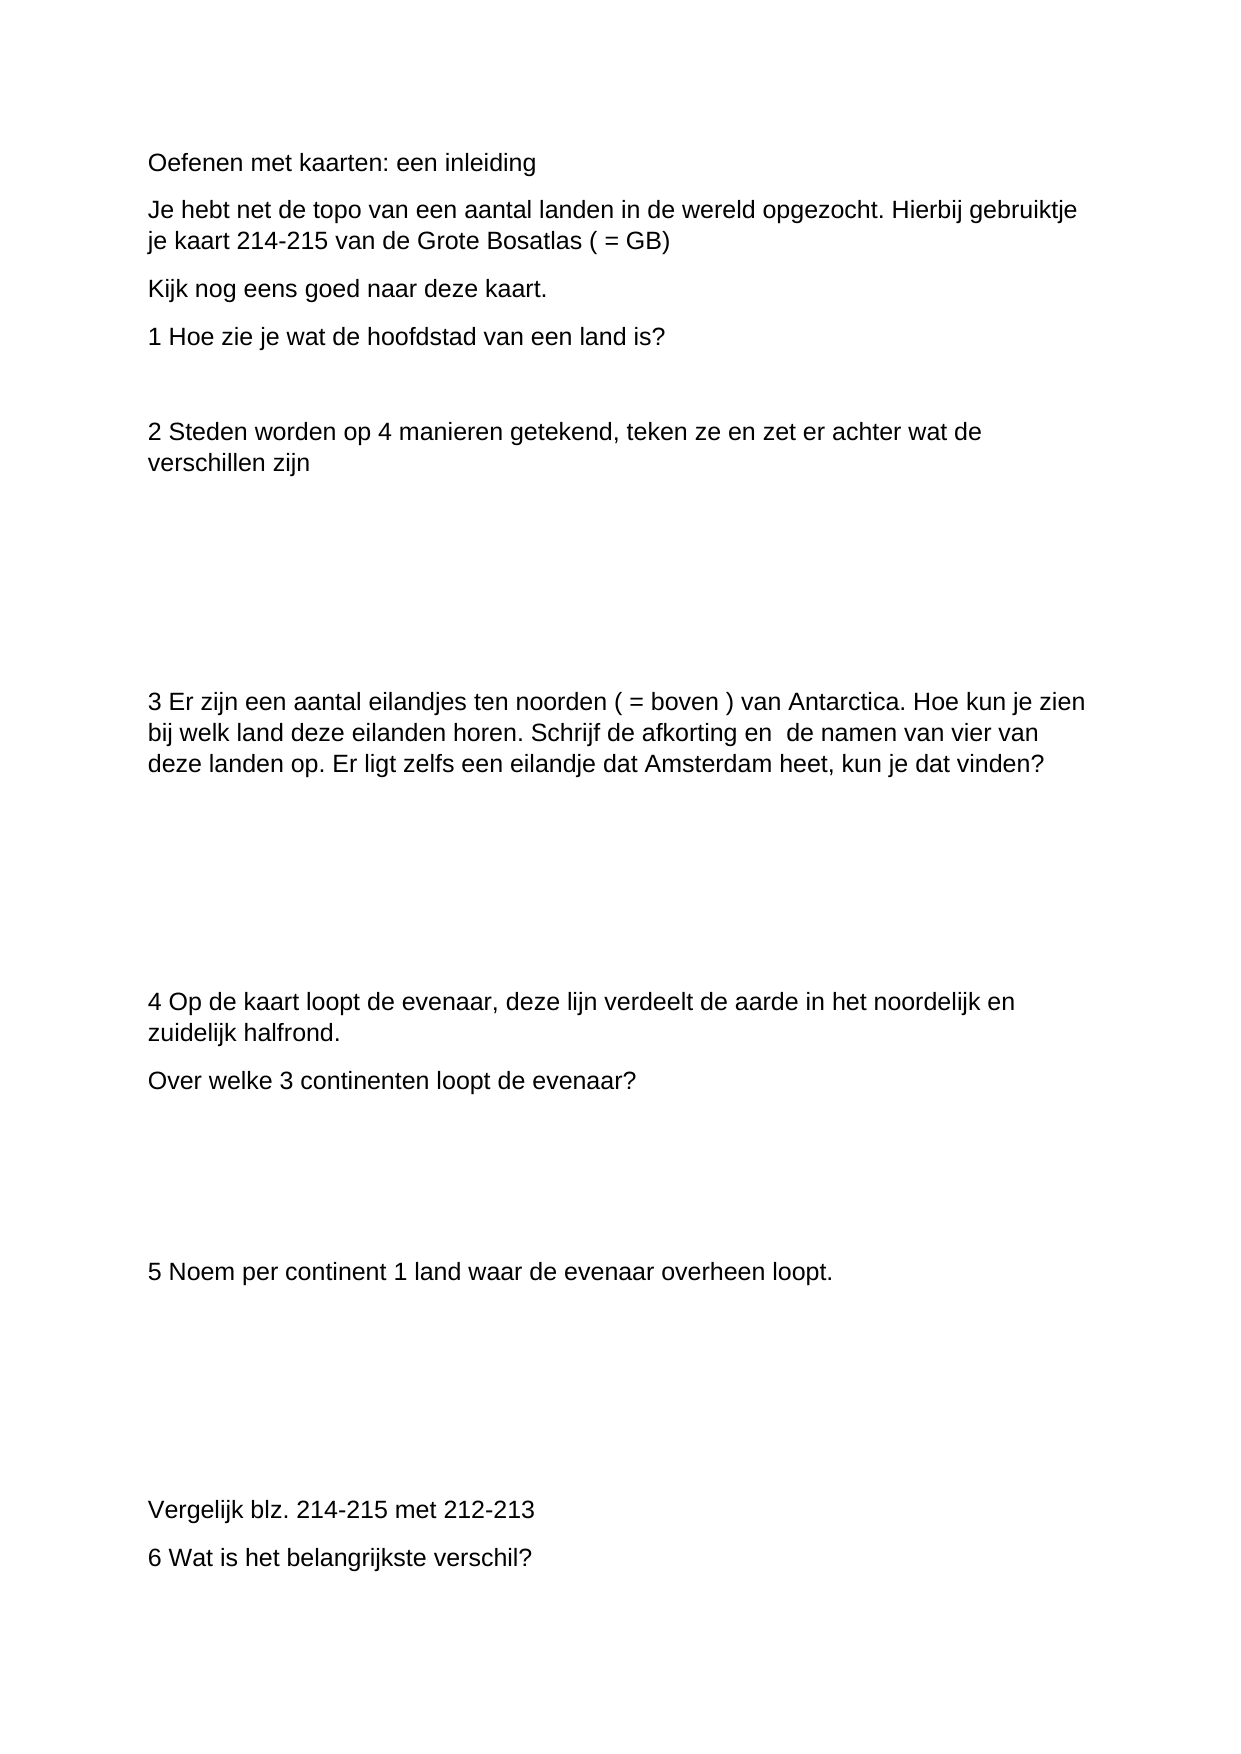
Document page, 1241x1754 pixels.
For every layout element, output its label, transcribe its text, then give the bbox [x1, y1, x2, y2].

text 6 Wat is het belangrijkste verschil? [148, 1543, 1093, 1572]
text Over welke 3 continenten loopt de evenaar? [148, 1066, 1093, 1095]
text 4 Op de kaart loopt de evenaar, deze lijn verdeelt de aarde in het noordelijk en zuidelijk halfrond. [148, 987, 1093, 1047]
text Oefenen met kaarten: een inleiding [148, 148, 1093, 176]
text 5 Noem per continent 1 land waar de evenaar overheen loopt. [148, 1257, 1093, 1286]
text Kijk nog eens goed naar deze kaart. [148, 274, 1093, 303]
text 3 Er zijn een aantal eilandjes ten noorden ( = boven ) van Antarctica. Hoe kun je zien bij welk land deze eilanden horen. Schrijf de afkorting en de namen van vier van deze landen op. Er ligt zelfs een eilandje dat Amsterdam heet, kun je dat vinden? [148, 687, 1093, 778]
text Vergelijk blz. 214-215 met 212-213 [148, 1496, 1093, 1524]
text 2 Steden worden op 4 manieren getekend, teken ze en zet er achter wat de verschillen zijn [148, 417, 1093, 477]
text Je hebt net de topo van een aantal landen in de wereld opgezocht. Hierbij gebruiktje je kaart 214-215 van de Grote Bosatlas ( = GB) [148, 195, 1093, 255]
text 1 Hoe zie je wat de hoofdstad van een land is? [148, 322, 1093, 351]
